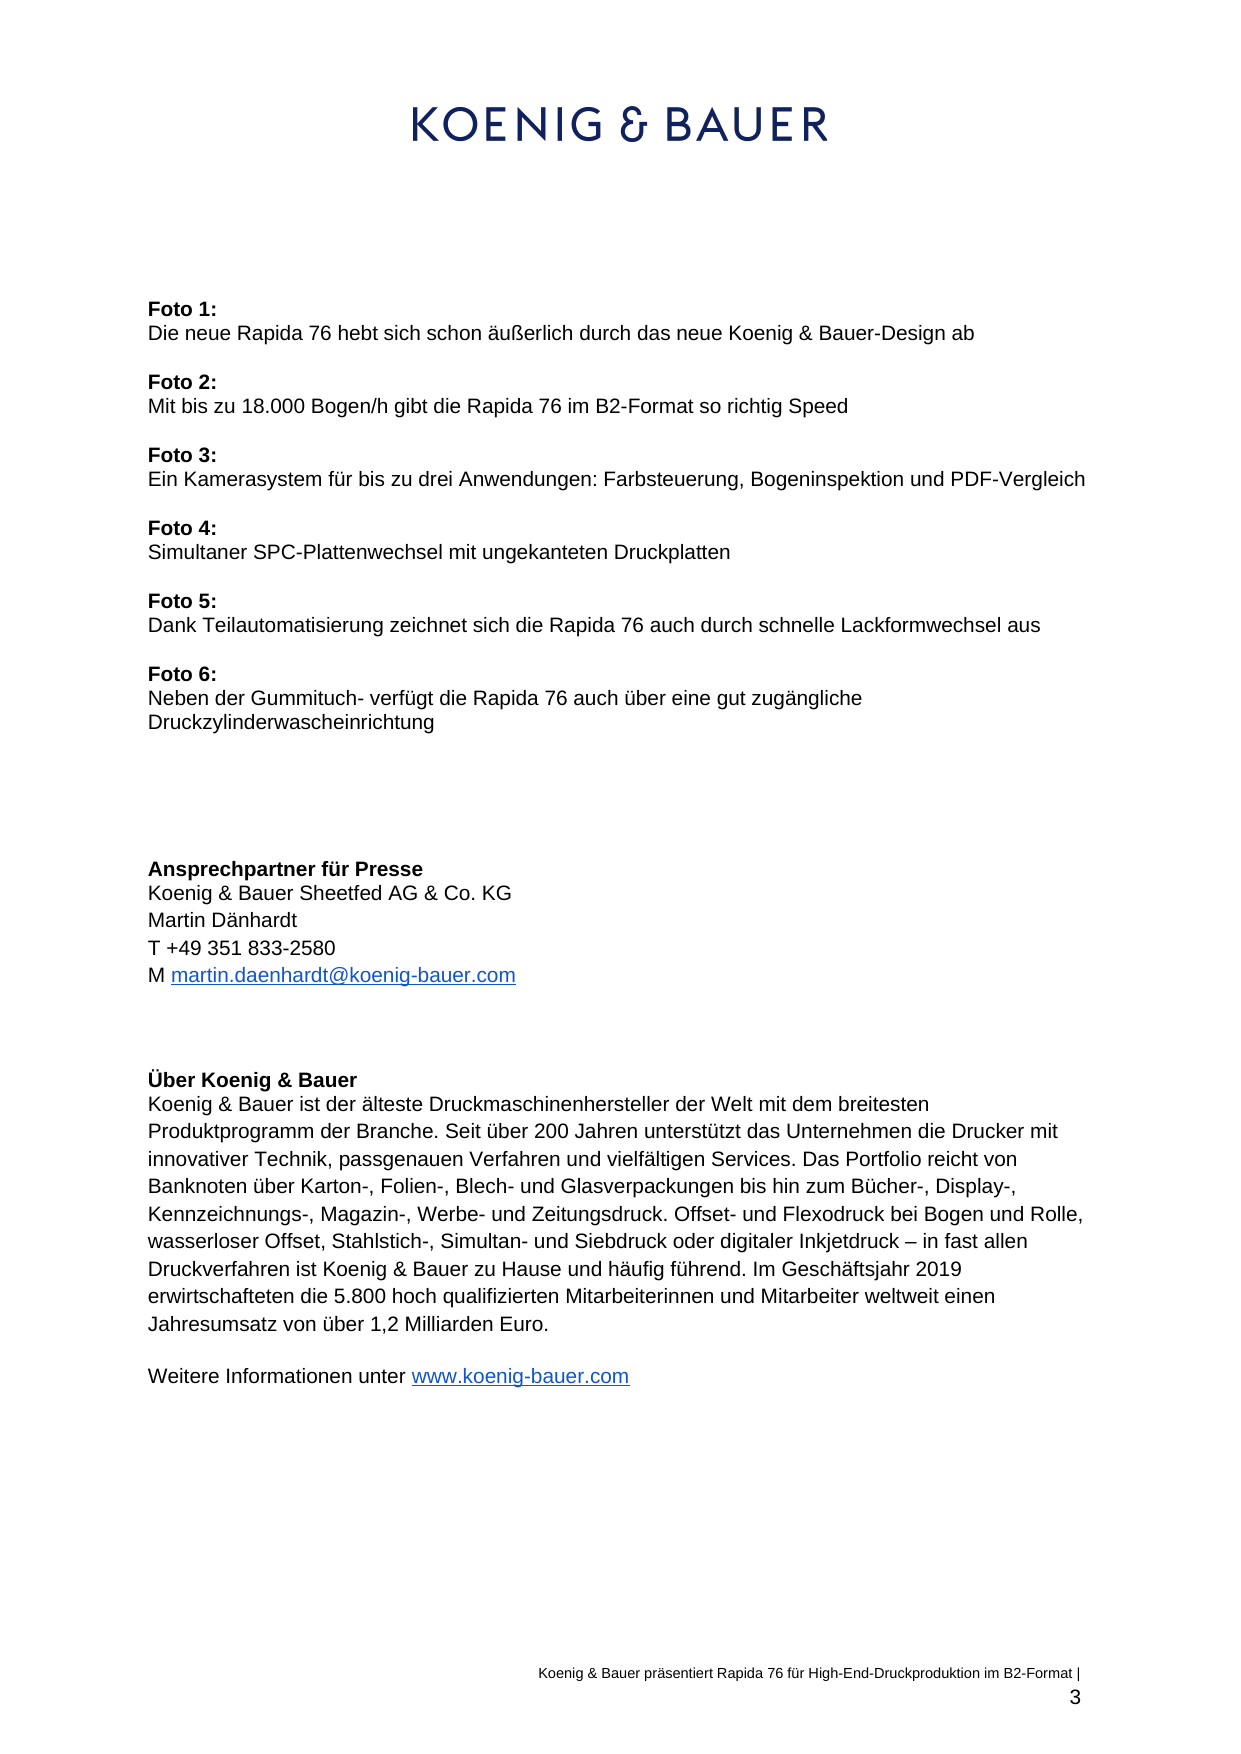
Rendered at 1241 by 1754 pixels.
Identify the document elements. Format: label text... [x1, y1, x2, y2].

subtitle Foto 2: [148, 370, 1092, 394]
text Die neue Rapida 76 hebt sich schon äußerlich durch das neue Koenig & Bauer-Design ab [148, 321, 1092, 345]
text Mit bis zu 18.000 Bogen/h gibt die Rapida 76 im B2-Format so richtig Speed [148, 394, 1092, 418]
subtitle Über Koenig & Bauer [148, 1068, 1092, 1092]
picture [413, 106, 828, 142]
text Simultaner SPC-Plattenwechsel mit ungekanteten Druckplatten [148, 540, 1092, 564]
text Ein Kamerasystem für bis zu drei Anwendungen: Farbsteuerung, Bogeninspektion und PDF-Vergleich [148, 467, 1092, 491]
subtitle Foto 1: [148, 297, 1092, 321]
text Neben der Gummituch- verfügt die Rapida 76 auch über eine gut zugängliche Druckzylinderwascheinrichtung [148, 686, 1092, 733]
subtitle Foto 3: [148, 443, 1092, 467]
subtitle Ansprechpartner für Presse [148, 856, 1092, 880]
text Weitere Informationen unter www.koenig-bauer.com [148, 1364, 1092, 1388]
subtitle Foto 4: [148, 516, 1092, 540]
subtitle Foto 6: [148, 662, 1092, 686]
text Koenig & Bauer Sheetfed AG & Co. KG Martin Dänhardt T +49 351 833-2580 M martin.daenhardt@koenig-bauer.com [148, 880, 1092, 987]
subtitle Foto 5: [148, 589, 1092, 613]
text Koenig & Bauer ist der älteste Druckmaschinenhersteller der Welt mit dem breitesten Produktprogramm der Branche. Seit über 200 Jahren unterstützt das Unternehmen die Drucker mit innovativer Technik, passgenauen Verfahren und vielfältigen Services. Das Portfolio reicht von Banknoten über Karton-, Folien-, Blech- und Glasverpackungen bis hin zum Bücher-, Display-, Kennzeichnungs-, Magazin-, Werbe- und Zeitungsdruck. Offset- und Flexodruck bei Bogen und Rolle, wasserloser Offset, Stahlstich-, Simultan- und Siebdruck oder digitaler Inkjetdruck – in fast allen Druckverfahren ist Koenig & Bauer zu Hause und häufig führend. Im Geschäftsjahr 2019 erwirtschafteten die 5.800 hoch qualifizierten Mitarbeiterinnen und Mitarbeiter weltweit einen Jahresumsatz von über 1,2 Milliarden Euro. [148, 1092, 1092, 1336]
text Dank Teilautomatisierung zeichnet sich die Rapida 76 auch durch schnelle Lackformwechsel aus [148, 613, 1092, 637]
